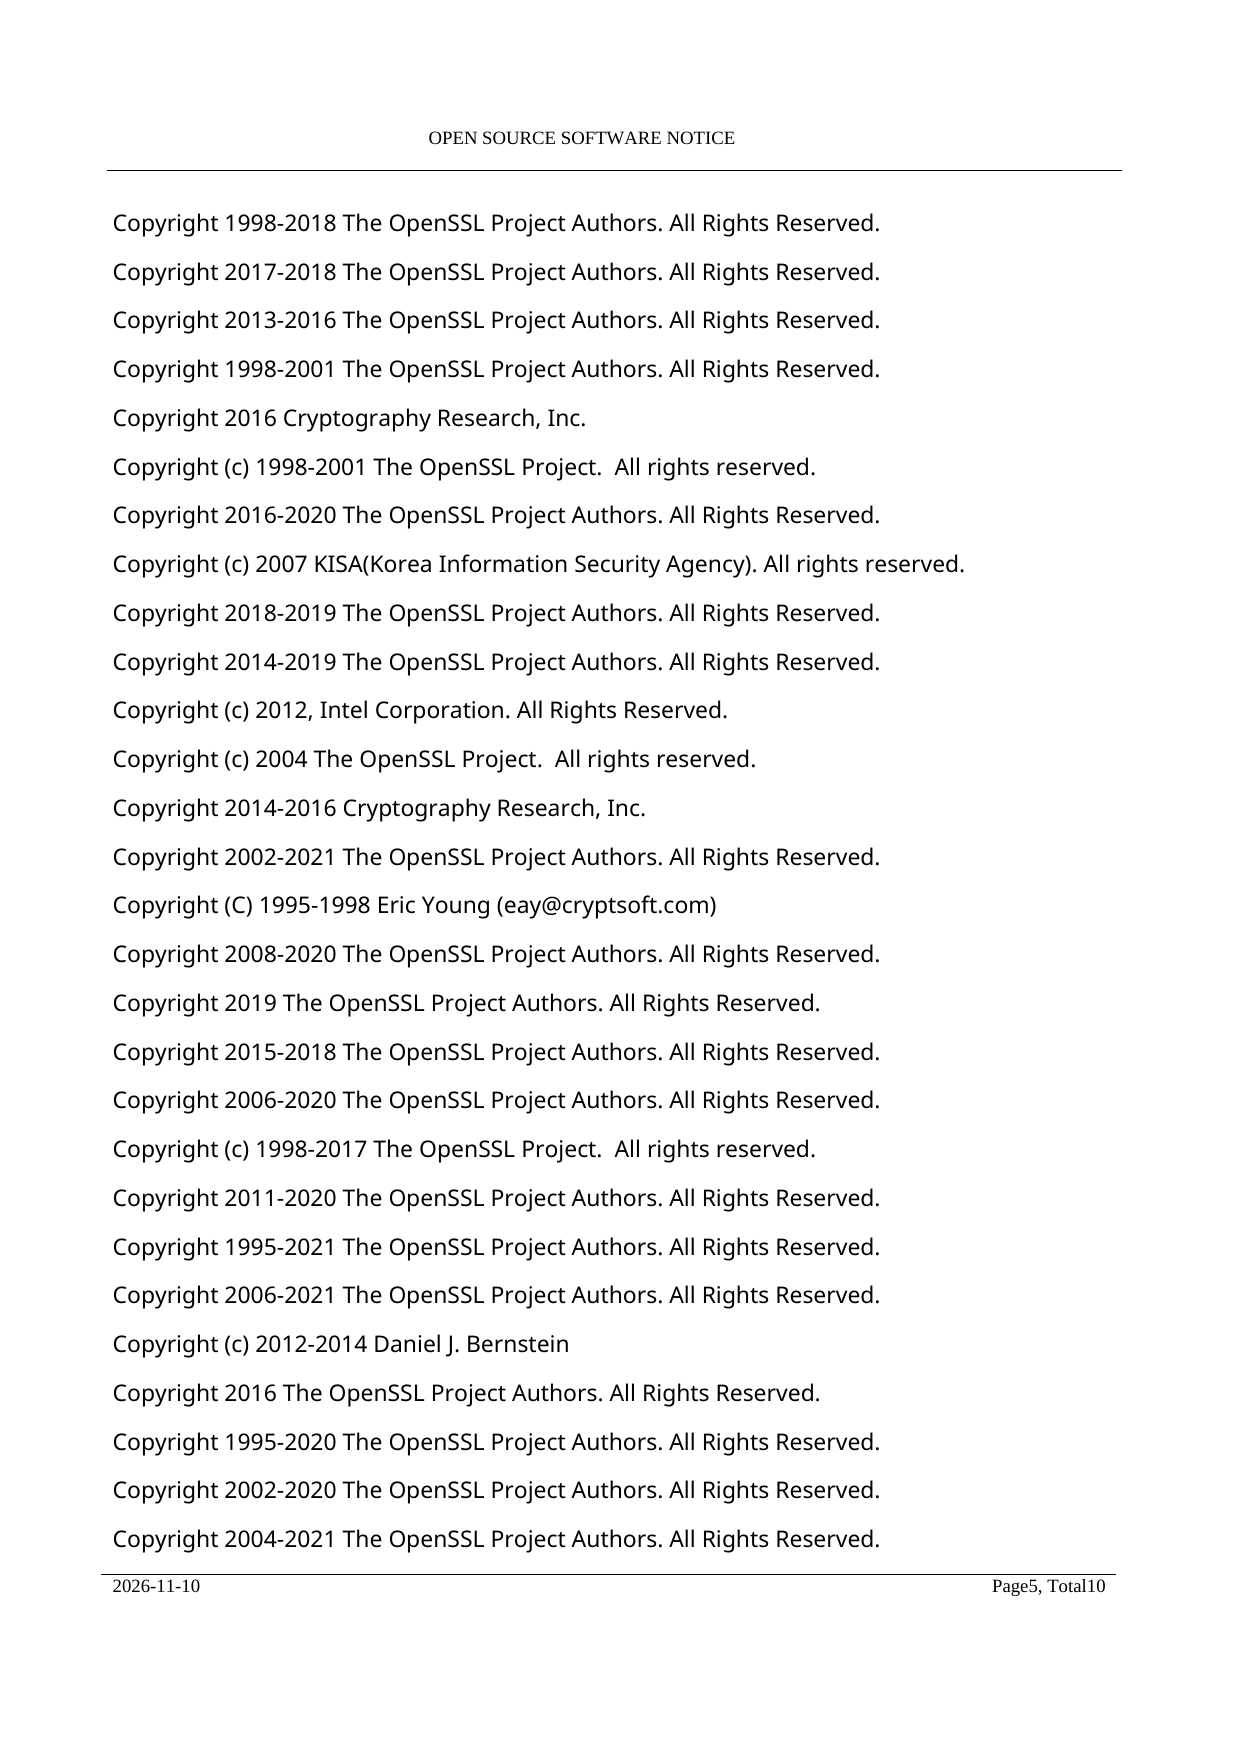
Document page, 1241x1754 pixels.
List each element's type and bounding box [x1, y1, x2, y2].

text [112, 206, 1128, 1555]
